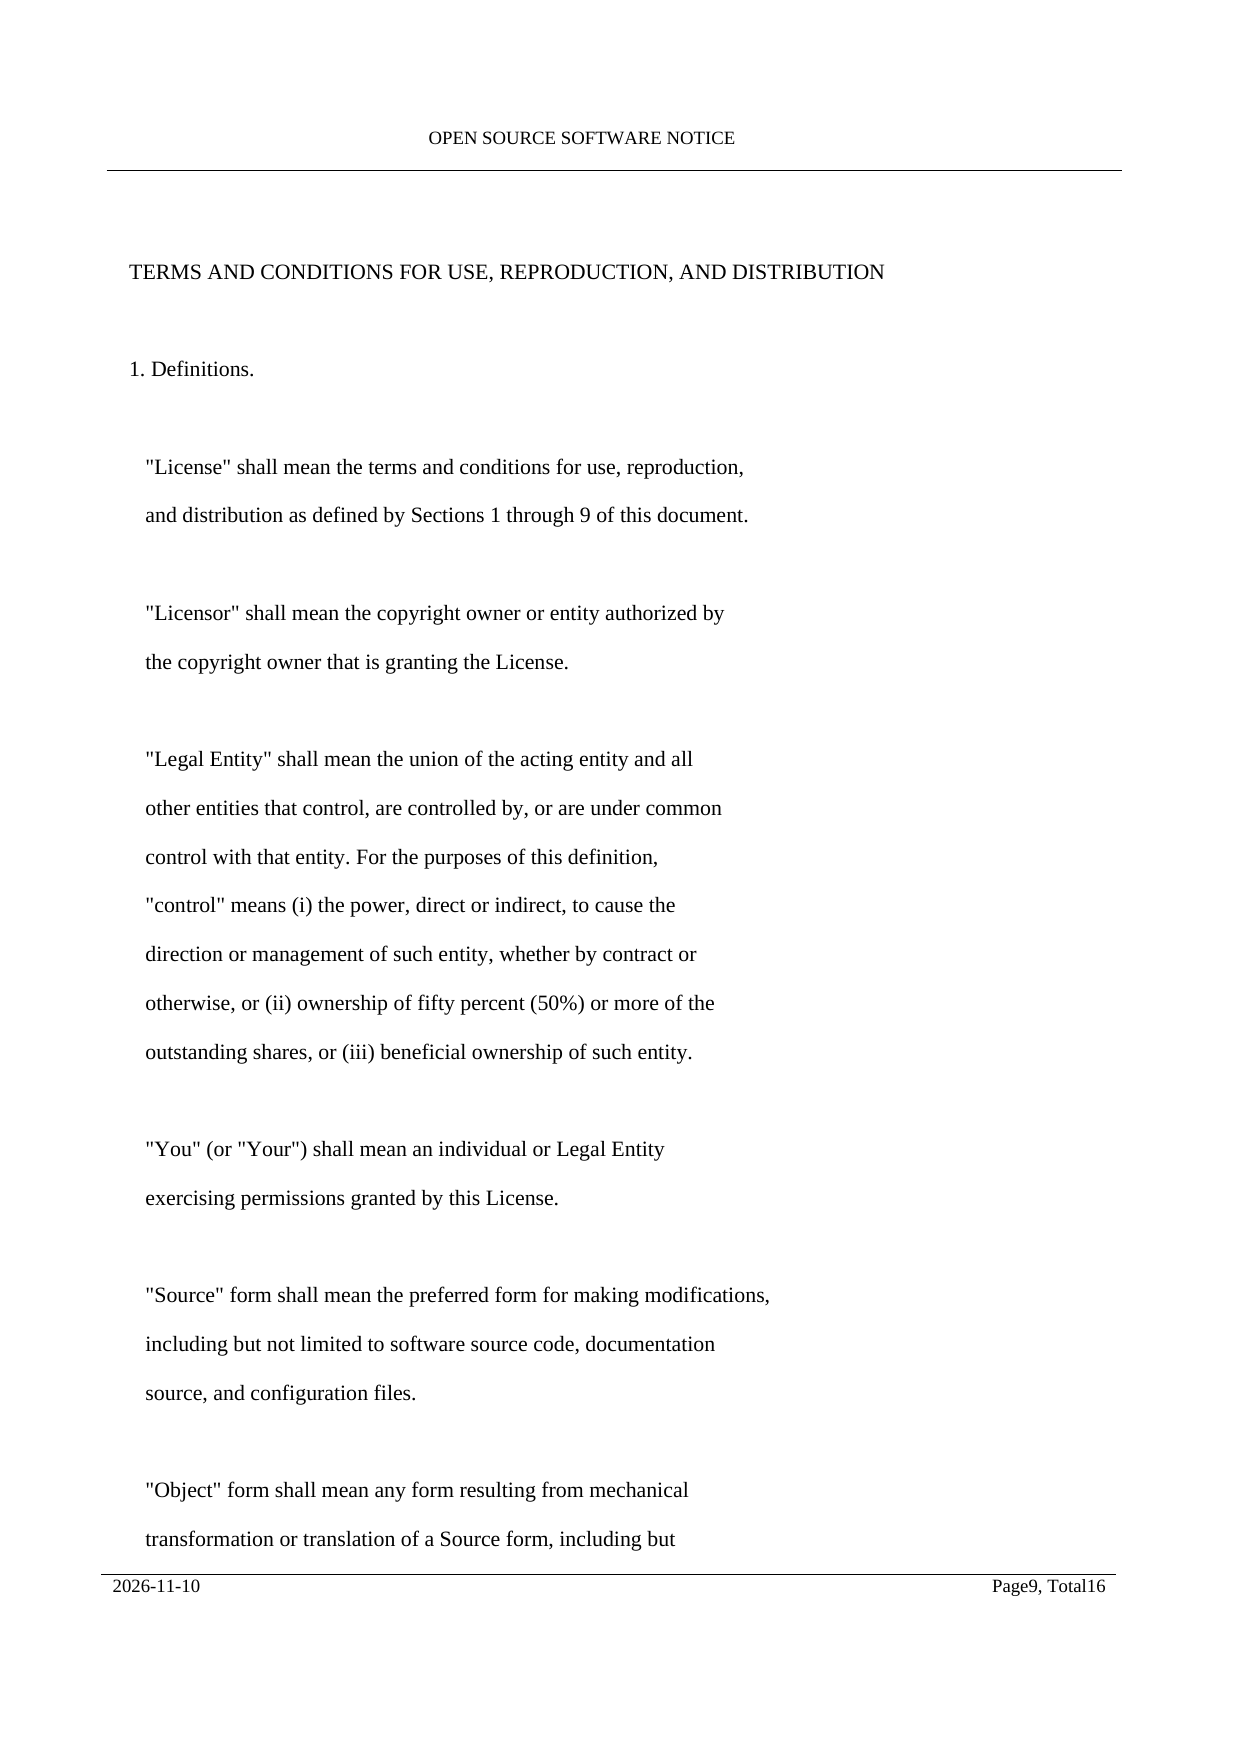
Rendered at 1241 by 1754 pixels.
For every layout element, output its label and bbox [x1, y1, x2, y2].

text [112, 206, 1128, 1555]
